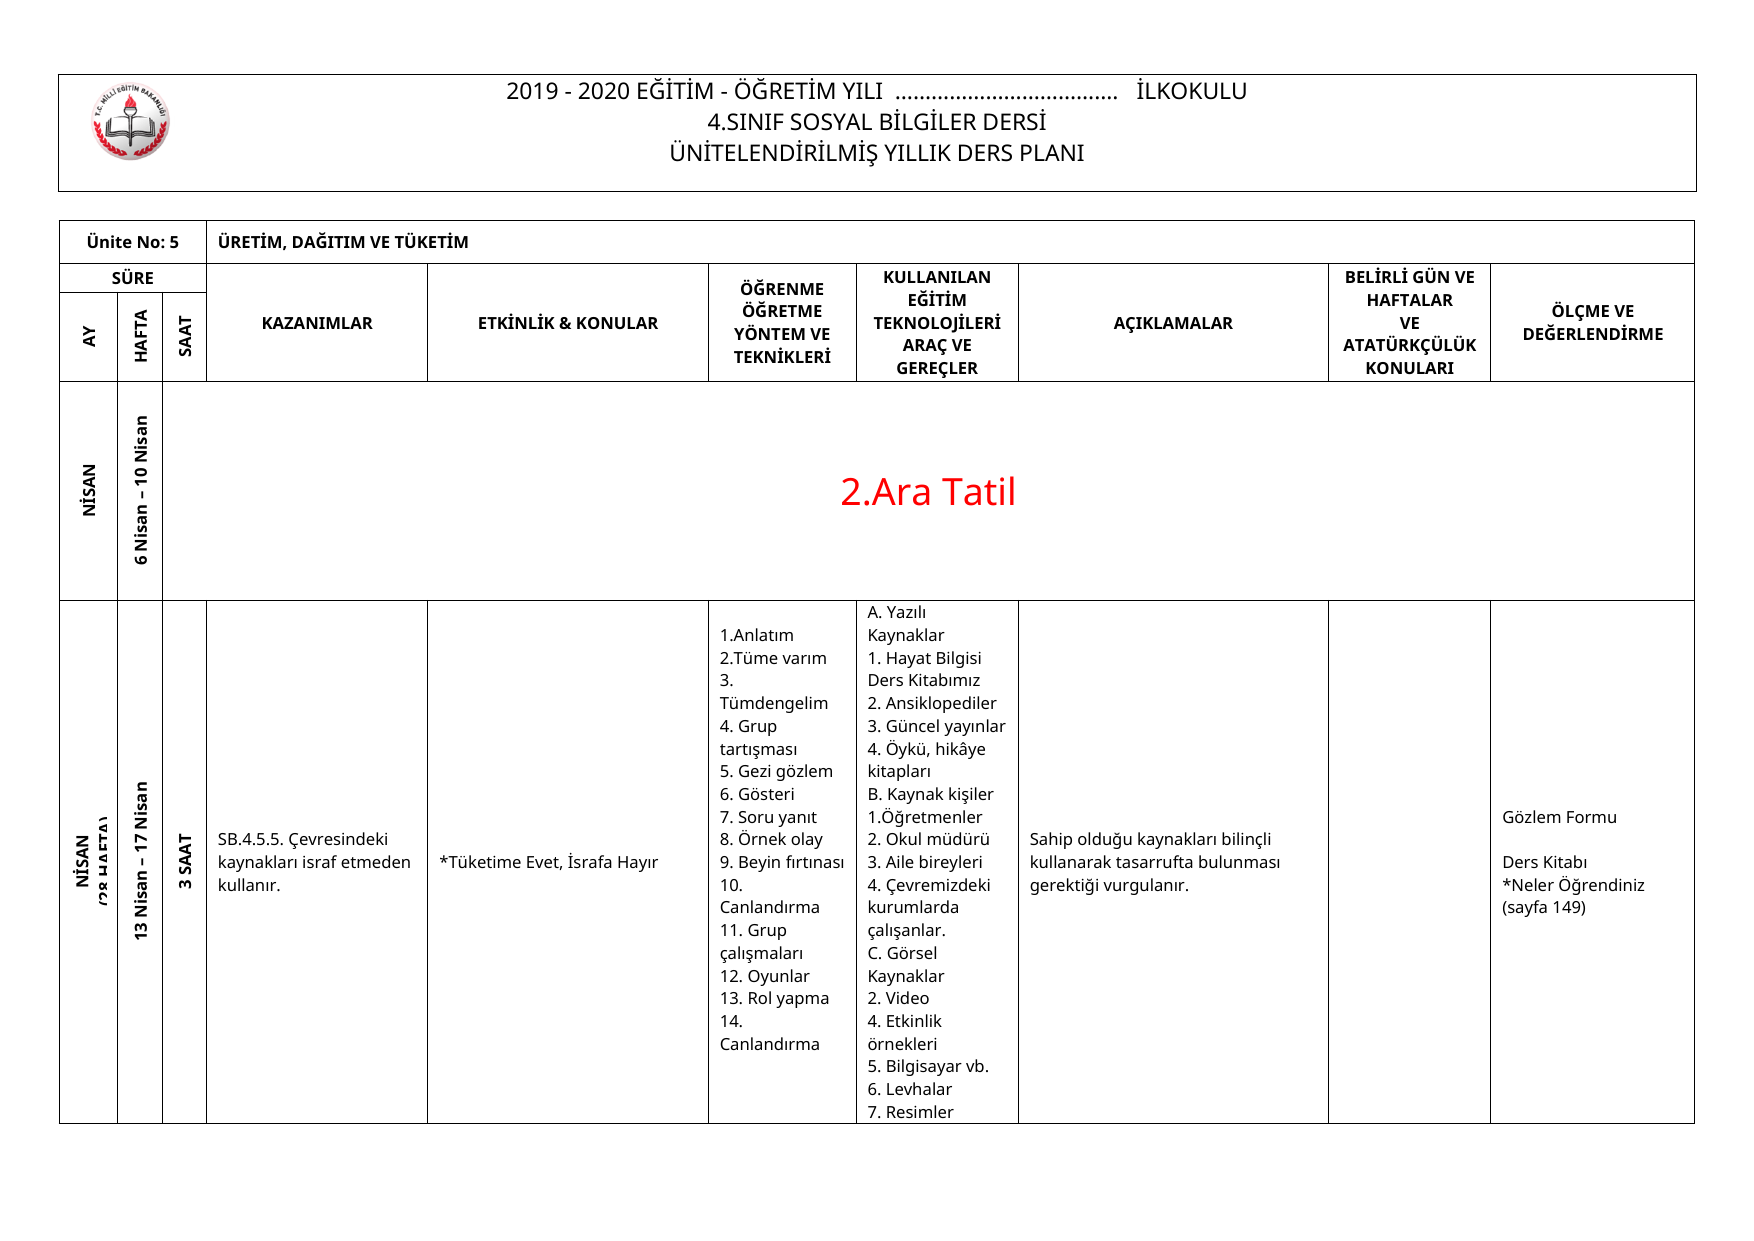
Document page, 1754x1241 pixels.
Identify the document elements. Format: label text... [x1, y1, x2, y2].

table_cell SB.4.5.5. Çevresindeki kaynakları israf etmeden kullanır. [207, 601, 427, 1123]
table_cell KAZANIMLAR [207, 264, 427, 381]
table_cell AÇIKLAMALAR [1019, 264, 1328, 381]
table_cell NİSAN [60, 382, 117, 600]
table_cell [1329, 601, 1490, 1123]
table_cell 3 SAAT [163, 601, 206, 1123]
table_cell Sahip olduğu kaynakları bilinçli kullanarak tasarrufta bulunması gerektiği vurgulanır. [1019, 601, 1328, 1123]
table_cell BELİRLİ GÜN VE HAFTALAR VE ATATÜRKÇÜLÜK KONULARI [1329, 264, 1490, 381]
table_cell ÖĞRENME ÖĞRETME YÖNTEM VE TEKNİKLERİ [709, 264, 856, 381]
table_cell A. Yazılı Kaynaklar 1. Hayat Bilgisi Ders Kitabımız 2. Ansiklopediler 3. Güncel yayınlar 4. Öykü, hikâye kitapları B. Kaynak kişiler 1.Öğretmenler 2. Okul müdürü 3. Aile bireyleri 4. Çevremizdeki kurumlarda çalışanlar. C. Görsel Kaynaklar 2. Video 4. Etkinlik örnekleri 5. Bilgisayar vb. 6. Levhalar 7. Resimler [857, 601, 1018, 1123]
table_cell 2.Ara Tatil [163, 382, 1694, 600]
table_cell SÜRE [60, 264, 206, 292]
table_cell 1.Anlatım 2.Tüme varım 3. Tümdengelim 4. Grup tartışması 5. Gezi gözlem 6. Gösteri 7. Soru yanıt 8. Örnek olay 9. Beyin fırtınası 10. Canlandırma 11. Grup çalışmaları 12. Oyunlar 13. Rol yapma 14. Canlandırma [709, 601, 856, 1123]
table_cell 13 Nisan – 17 Nisan [118, 601, 162, 1123]
table_cell Gözlem Formu Ders Kitabı *Neler Öğrendiniz (sayfa 149) [1491, 601, 1694, 1123]
table_cell SAAT [163, 293, 206, 381]
table_cell AY [60, 293, 117, 381]
table_cell ÖLÇME VE DEĞERLENDİRME [1491, 264, 1694, 381]
table_cell NİSAN (28.HAFTA) [60, 601, 117, 1123]
table_cell ETKİNLİK & KONULAR [428, 264, 708, 381]
table_cell 6 Nisan – 10 Nisan [118, 382, 162, 600]
table_cell HAFTA [118, 293, 162, 381]
table_cell *Tüketime Evet, İsrafa Hayır [428, 601, 708, 1123]
table_cell KULLANILAN EĞİTİM TEKNOLOJİLERİ ARAÇ VE GEREÇLER [857, 264, 1018, 381]
table_header Ünite No: 5 [60, 221, 206, 263]
table_header ÜRETİM, DAĞITIM VE TÜKETİM [207, 221, 1694, 263]
picture [85, 77, 175, 167]
